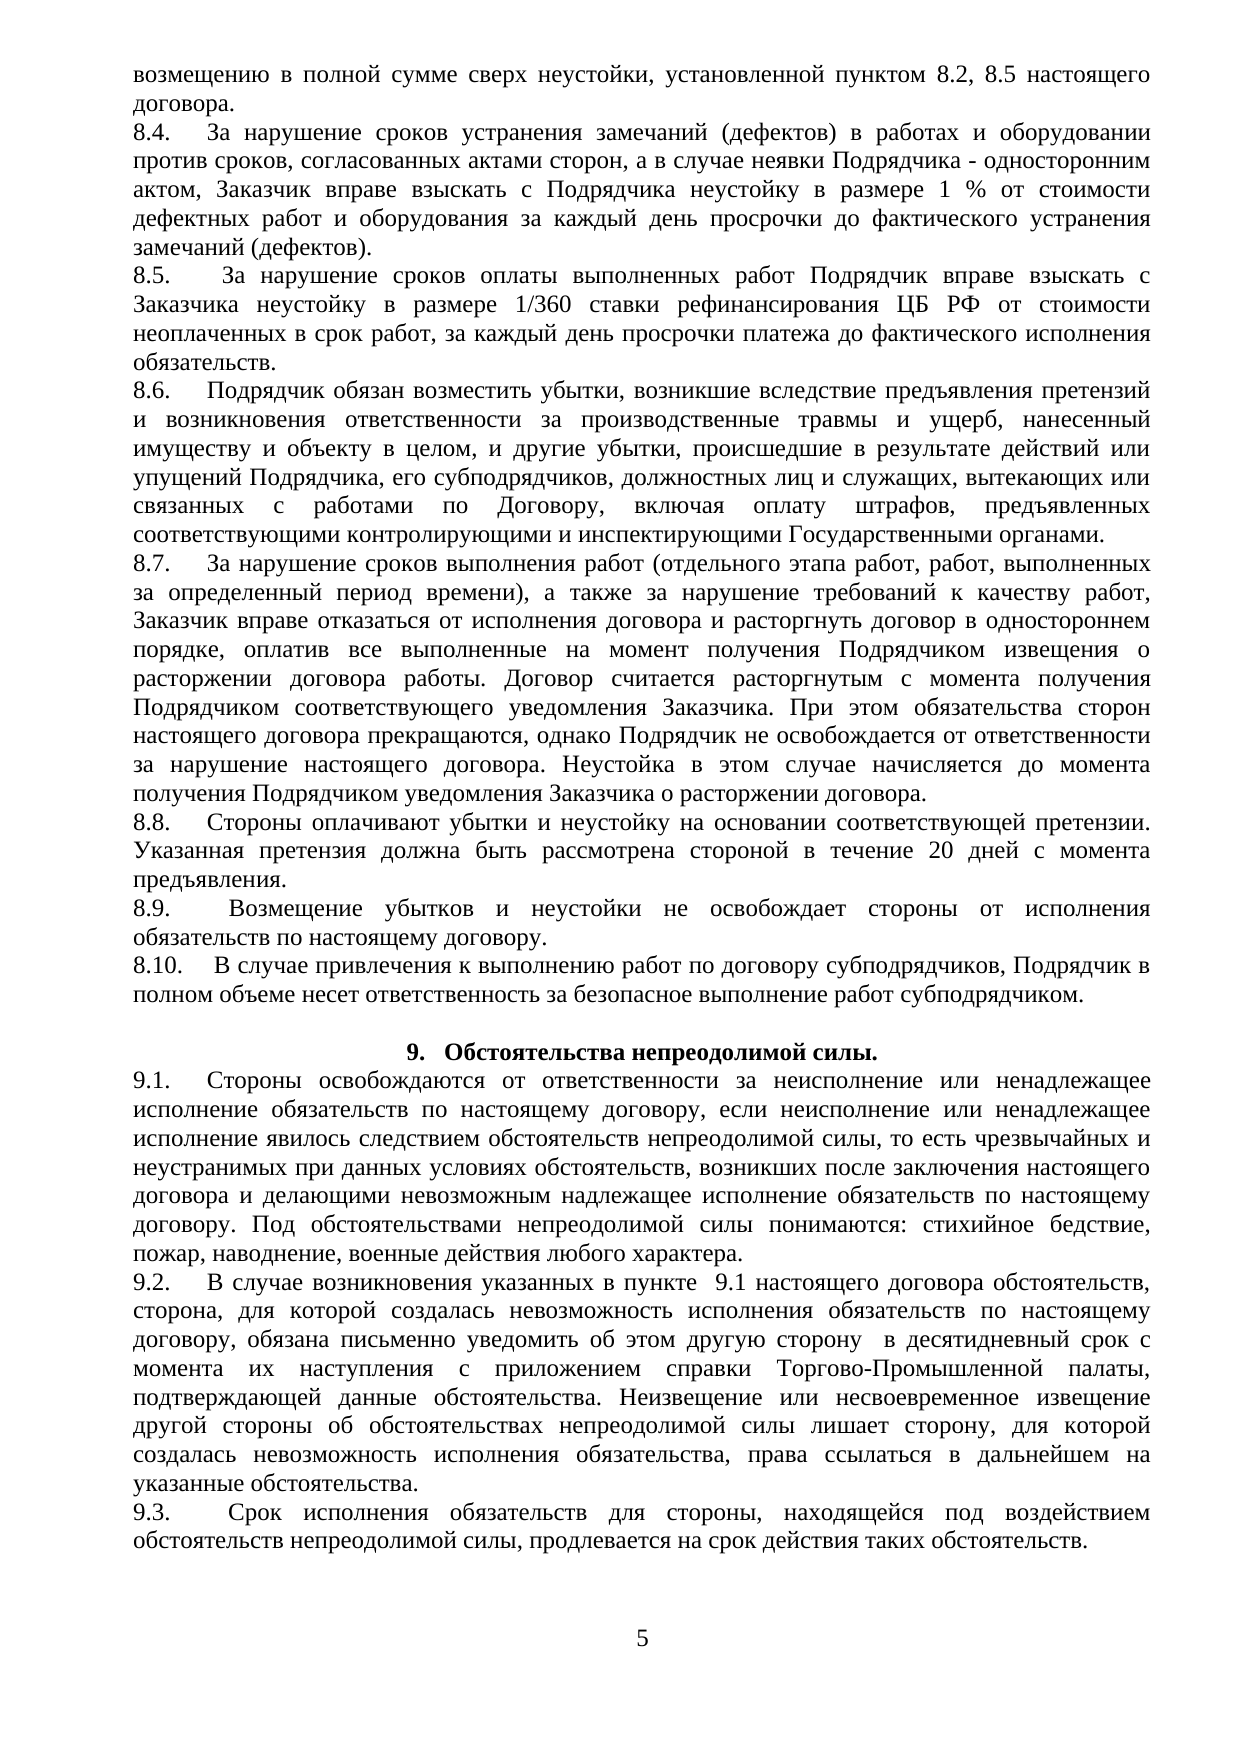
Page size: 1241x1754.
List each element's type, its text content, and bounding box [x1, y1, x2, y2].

list За нарушение сроков устранения замечаний (дефектов) в работах и оборудовании против сроков, согласованных актами сторон, а в случае неявки Подрядчика - односторонним актом, Заказчик вправе взыскать с Подрядчика неустойку в размере 1 % от стоимости дефектных работ и оборудования за каждый день просрочки до фактического устранения замечаний (дефектов). [133, 117, 1152, 260]
list Подрядчик обязан возместить убытки, возникшие вследствие предъявления претензий и возникновения ответственности за производственные травмы и ущерб, нанесенный имуществу и объекту в целом, и другие убытки, происшедшие в результате действий или упущений Подрядчика, его субподрядчиков, должностных лиц и служащих, вытекающих или связанных с работами по Договору, включая оплату штрафов, предъявленных соответствующими контролирующими и инспектирующими Государственными органами. [133, 375, 1152, 548]
list В случае возникновения указанных в пункте 9.1 настоящего договора обстоятельств, сторона, для которой создалась невозможность исполнения обязательств по настоящему договору, обязана письменно уведомить об этом другую сторону в десятидневный срок с момента их наступления с приложением справки Торгово-Промышленной палаты, подтверждающей данные обстоятельства. Неизвещение или несвоевременное извещение другой стороны об обстоятельствах непреодолимой силы лишает сторону, для которой создалась невозможность исполнения обязательства, права ссылаться в дальнейшем на указанные обстоятельства. [133, 1267, 1152, 1497]
list Стороны освобождаются от ответственности за неисполнение или ненадлежащее исполнение обязательств по настоящему договору, если неисполнение или ненадлежащее исполнение явилось следствием обстоятельств непреодолимой силы, то есть чрезвычайных и неустранимых при данных условиях обстоятельств, возникших после заключения настоящего договора и делающими невозможным надлежащее исполнение обязательств по настоящему договору. Под обстоятельствами непреодолимой силы понимаются: стихийное бедствие, пожар, наводнение, военные действия любого характера. [133, 1065, 1152, 1267]
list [133, 59, 1152, 117]
list За нарушение сроков оплаты выполненных работ Подрядчик вправе взыскать с Заказчика неустойку в размере 1/360 ставки рефинансирования ЦБ РФ от стоимости неоплаченных в срок работ, за каждый день просрочки платежа до фактического исполнения обязательств. [133, 260, 1152, 375]
list Обстоятельства непреодолимой силы. [133, 1037, 1152, 1065]
list В случае привлечения к выполнению работ по договору субподрядчиков, Подрядчик в полном объеме несет ответственность за безопасное выполнение работ субподрядчиком. [133, 950, 1152, 1008]
list Возмещение убытков и неустойки не освобождает стороны от исполнения обязательств по настоящему договору. [133, 893, 1152, 950]
list За нарушение сроков выполнения работ (отдельного этапа работ, работ, выполненных за определенный период времени), а также за нарушение требований к качеству работ, Заказчик вправе отказаться от исполнения договора и расторгнуть договор в одностороннем порядке, оплатив все выполненные на момент получения Подрядчиком извещения о расторжении договора работы. Договор считается расторгнутым с момента получения Подрядчиком соответствующего уведомления Заказчика. При этом обязательства сторон настоящего договора прекращаются, однако Подрядчик не освобождается от ответственности за нарушение настоящего договора. Неустойка в этом случае начисляется до момента получения Подрядчиком уведомления Заказчика о расторжении договора. [133, 548, 1152, 807]
list Срок исполнения обязательств для стороны, находящейся под воздействием обстоятельств непреодолимой силы, продлевается на срок действия таких обстоятельств. [133, 1497, 1152, 1554]
list Стороны оплачивают убытки и неустойку на основании соответствующей претензии. Указанная претензия должна быть рассмотрена стороной в течение 20 дней с момента предъявления. [133, 807, 1152, 893]
